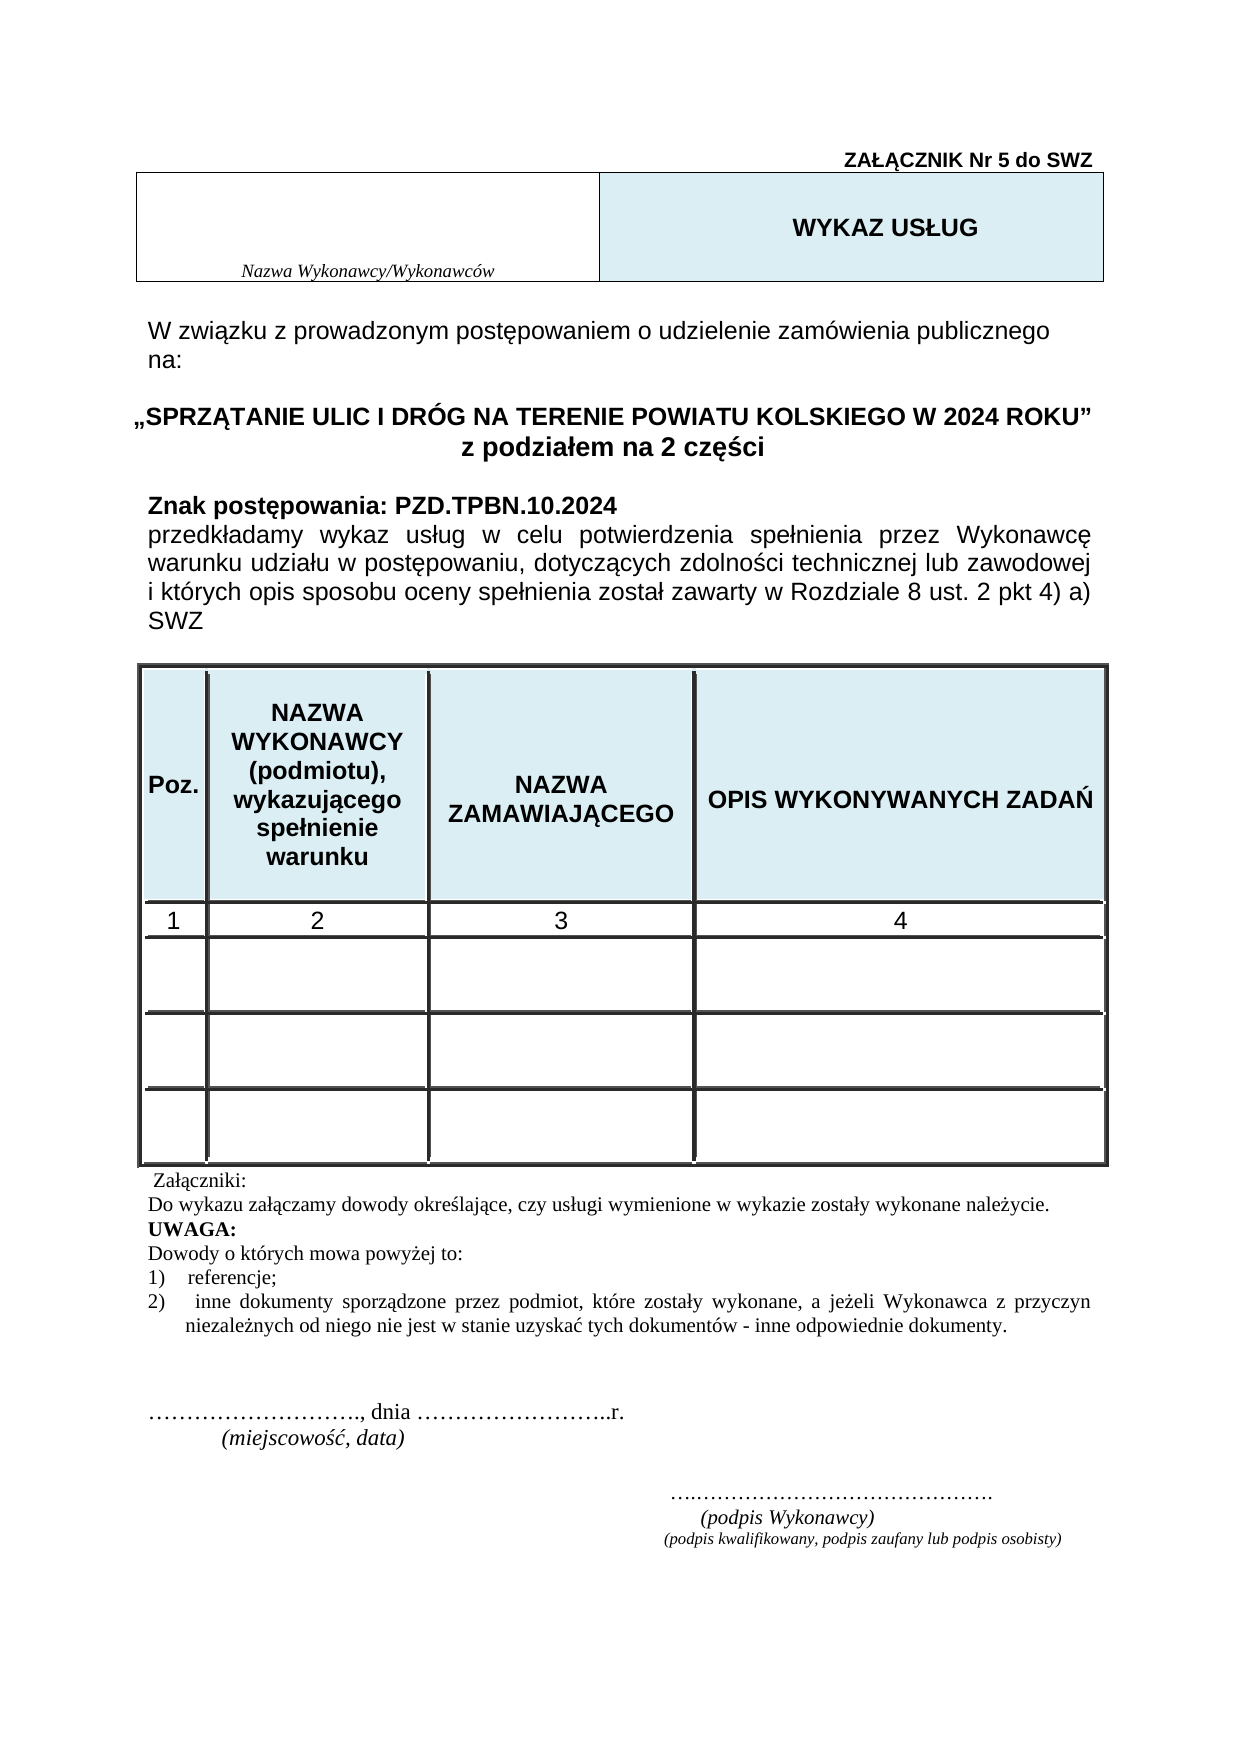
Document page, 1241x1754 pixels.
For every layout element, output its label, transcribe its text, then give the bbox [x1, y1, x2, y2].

table_cell [142, 935, 204, 1010]
table_header NAZWA ZAMAWIAJĄCEGO [428, 668, 694, 899]
table_cell [142, 1010, 204, 1086]
table_cell [431, 1017, 691, 1086]
table_cell [697, 935, 1106, 1010]
text (podpis kwalifikowany, podpis zaufany lub podpis osobisty) [148, 1529, 1093, 1548]
table_cell [697, 1010, 1106, 1086]
table_cell [210, 1017, 425, 1086]
text Do wykazu załączamy dowody określające, czy usługi wymienione w wykazie zostały wykonane należycie. [148, 1192, 1093, 1216]
text (podpis Wykonawcy) [148, 1505, 1093, 1529]
table_cell [431, 941, 691, 1010]
text ZAŁĄCZNIK Nr 5 do SWZ [148, 148, 1093, 172]
table_header WYKAZ USŁUG [600, 173, 1103, 281]
text „SprzątaniE ulic i dróg na terenie powiatu kolskiego w 2024 roku” z podziałem na 2 części [133, 402, 1093, 462]
table_header NAZWA WYKONAWCY (podmiotu), wykazującego spełnienie warunku [207, 668, 428, 899]
table_cell [142, 1086, 207, 1162]
table_header Poz. [144, 668, 207, 899]
text Dowody o których mowa powyżej to: [148, 1241, 1093, 1264]
list referencje; [148, 1264, 1093, 1289]
text ………………………., dnia ……………………..r. [148, 1398, 1093, 1424]
table_cell 4 [697, 900, 1106, 934]
text UWAGA: [148, 1216, 1093, 1241]
table_cell 1 [142, 900, 204, 934]
list inne dokumenty sporządzone przez podmiot, które zostały wykonane, a jeżeli Wykonawca z przyczyn niezależnych od niego nie jest w stanie uzyskać tych dokumentów - inne odpowiednie dokumenty. [148, 1289, 1093, 1337]
table_cell [210, 941, 425, 1010]
text przedkładamy wykaz usług w celu potwierdzenia spełnienia przez Wykonawcę warunku udziału w postępowaniu, dotyczących zdolności technicznej lub zawodowej i których opis sposobu oceny spełnienia został zawarty w Rozdziale 8 ust. 2 pkt 4) a) SWZ [148, 519, 1092, 634]
text Załączniki: [148, 1168, 1093, 1192]
text (miejscowość, data) [148, 1424, 1093, 1450]
table_header Nazwa Wykonawcy/Wykonawców [137, 173, 599, 281]
text Znak postępowania: PZD.TPBN.10.2024 [148, 491, 1093, 519]
table_cell [207, 1093, 428, 1162]
text W związku z prowadzonym postępowaniem o udzielenie zamówienia publicznego na: [148, 316, 1093, 373]
text ….……………………………………. [148, 1450, 1093, 1505]
table_cell [694, 1086, 1106, 1162]
table_header OPIS WYKONYWANYCH ZADAŃ [694, 668, 1104, 899]
table_cell 3 [431, 906, 691, 934]
table_cell 2 [210, 906, 425, 934]
table_cell [428, 1093, 694, 1162]
